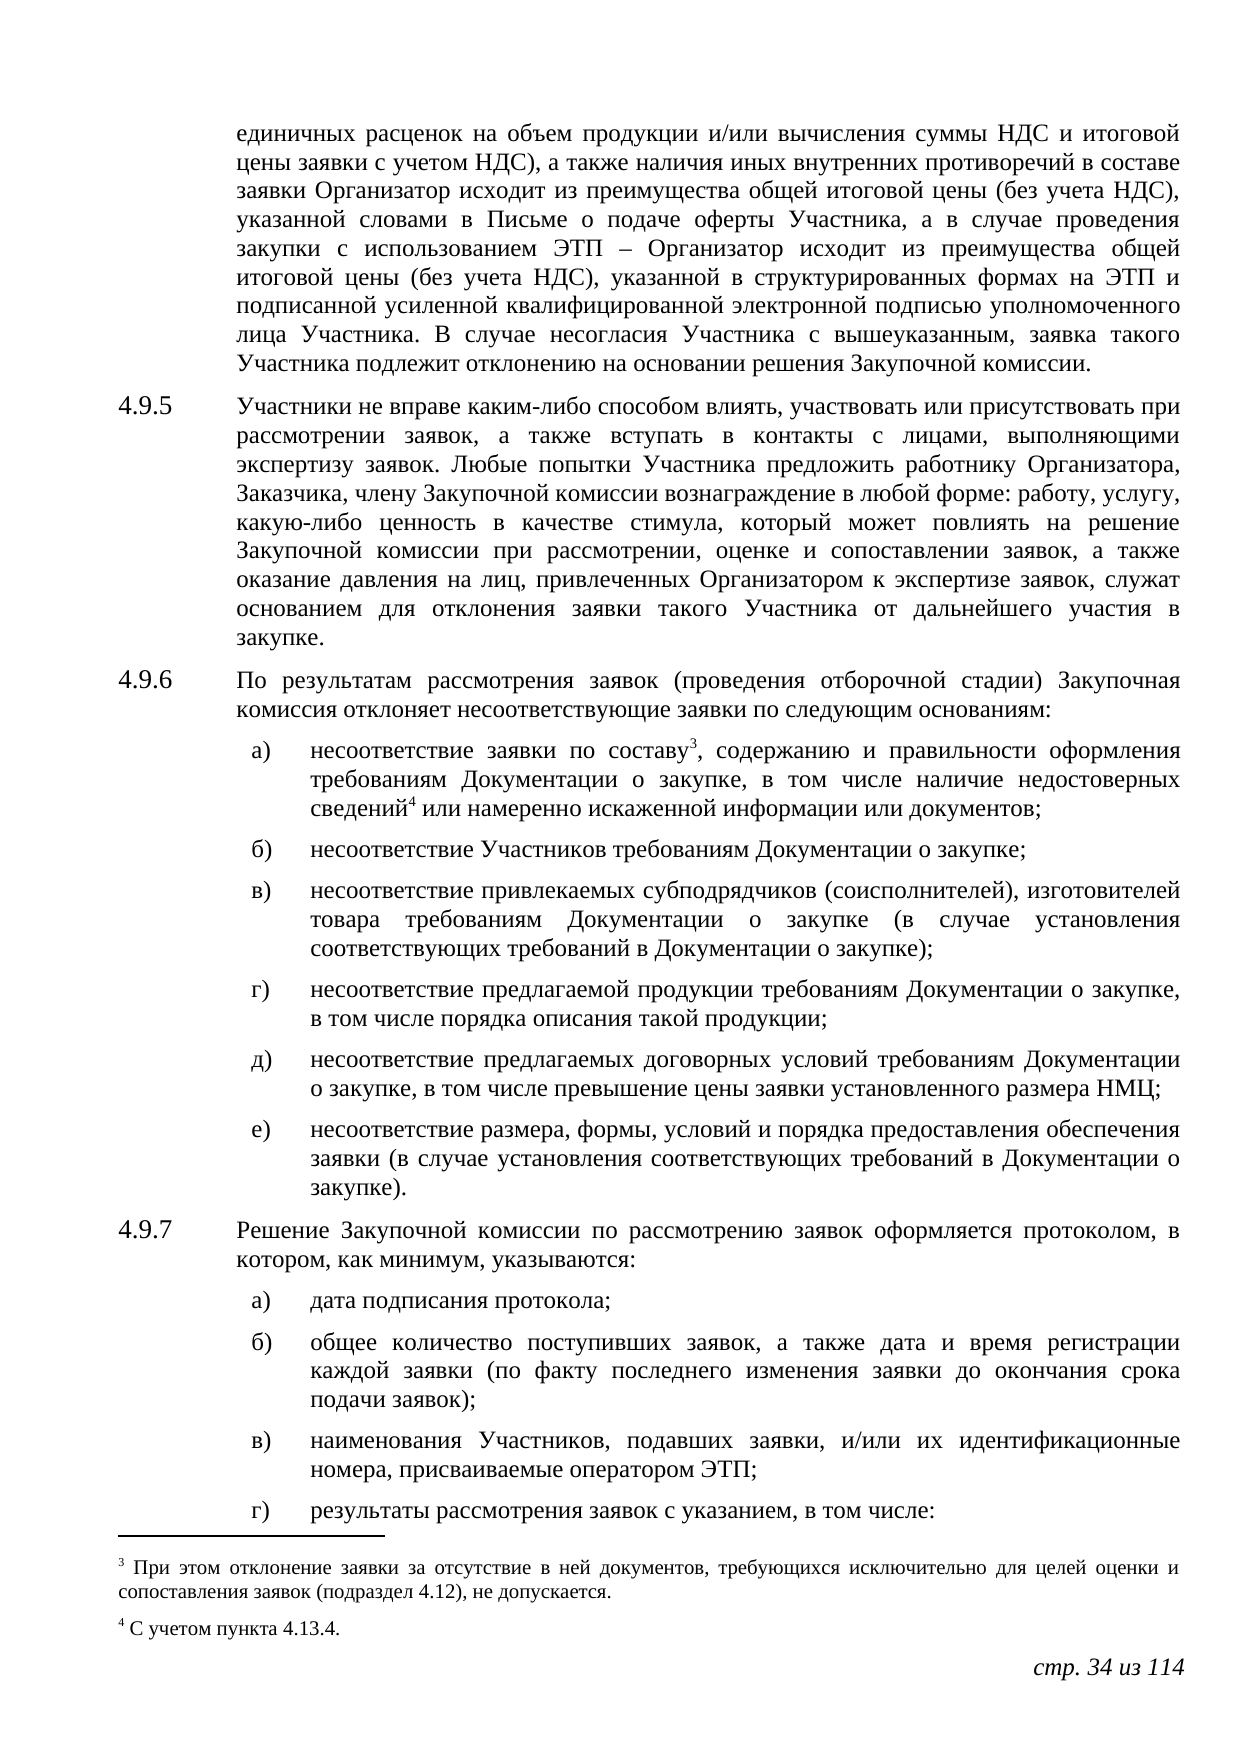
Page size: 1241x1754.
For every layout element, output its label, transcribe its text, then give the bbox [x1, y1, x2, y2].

text общее количество поступивших заявок, а также дата и время регистрации каждой заявки (по факту последнего изменения заявки до окончания срока подачи заявок); [251, 1327, 1181, 1413]
text несоответствие предлагаемой продукции требованиям Документации о закупке, в том числе порядка описания такой продукции; [251, 974, 1181, 1032]
text несоответствие предлагаемых договорных условий требованиям Документации о закупке, в том числе превышение цены заявки установленного размера НМЦ; [251, 1044, 1181, 1102]
text По результатам рассмотрения заявок (проведения отборочной стадии) Закупочная комиссия отклоняет несоответствующие заявки по следующим основаниям: [118, 663, 1181, 723]
text дата подписания протокола; [251, 1285, 1181, 1314]
text наименования Участников, подавших заявки, и/или их идентификационные номера, присваиваемые оператором ЭТП; [251, 1425, 1181, 1483]
text Решение Закупочной комиссии по рассмотрению заявок оформляется протоколом, в котором, как минимум, указываются: [118, 1213, 1181, 1273]
text несоответствие заявки по составу, содержанию и правильности оформления требованиям Документации о закупке, в том числе наличие недостоверных сведений или намеренно искаженной информации или документов; [251, 735, 1181, 822]
text несоответствие привлекаемых субподрядчиков (соисполнителей), изготовителей товара требованиям Документации о закупке (в случае установления соответствующих требований в Документации о закупке); [251, 875, 1181, 962]
text результаты рассмотрения заявок с указанием, в том числе: [251, 1495, 1181, 1524]
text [118, 118, 1181, 377]
text Участники не вправе каким-либо способом влиять, участвовать или присутствовать при рассмотрении заявок, а также вступать в контакты с лицами, выполняющими экспертизу заявок. Любые попытки Участника предложить работнику Организатора, Заказчика, члену Закупочной комиссии вознаграждение в любой форме: работу, услугу, какую-либо ценность в качестве стимула, который может повлиять на решение Закупочной комиссии при рассмотрении, оценке и сопоставлении заявок, а также оказание давления на лиц, привлеченных Организатором к экспертизе заявок, служат основанием для отклонения заявки такого Участника от дальнейшего участия в закупке. [118, 389, 1181, 651]
text несоответствие размера, формы, условий и порядка предоставления обеспечения заявки (в случае установления соответствующих требований в Документации о закупке). [251, 1114, 1181, 1200]
text несоответствие Участников требованиям Документации о закупке; [251, 834, 1181, 863]
